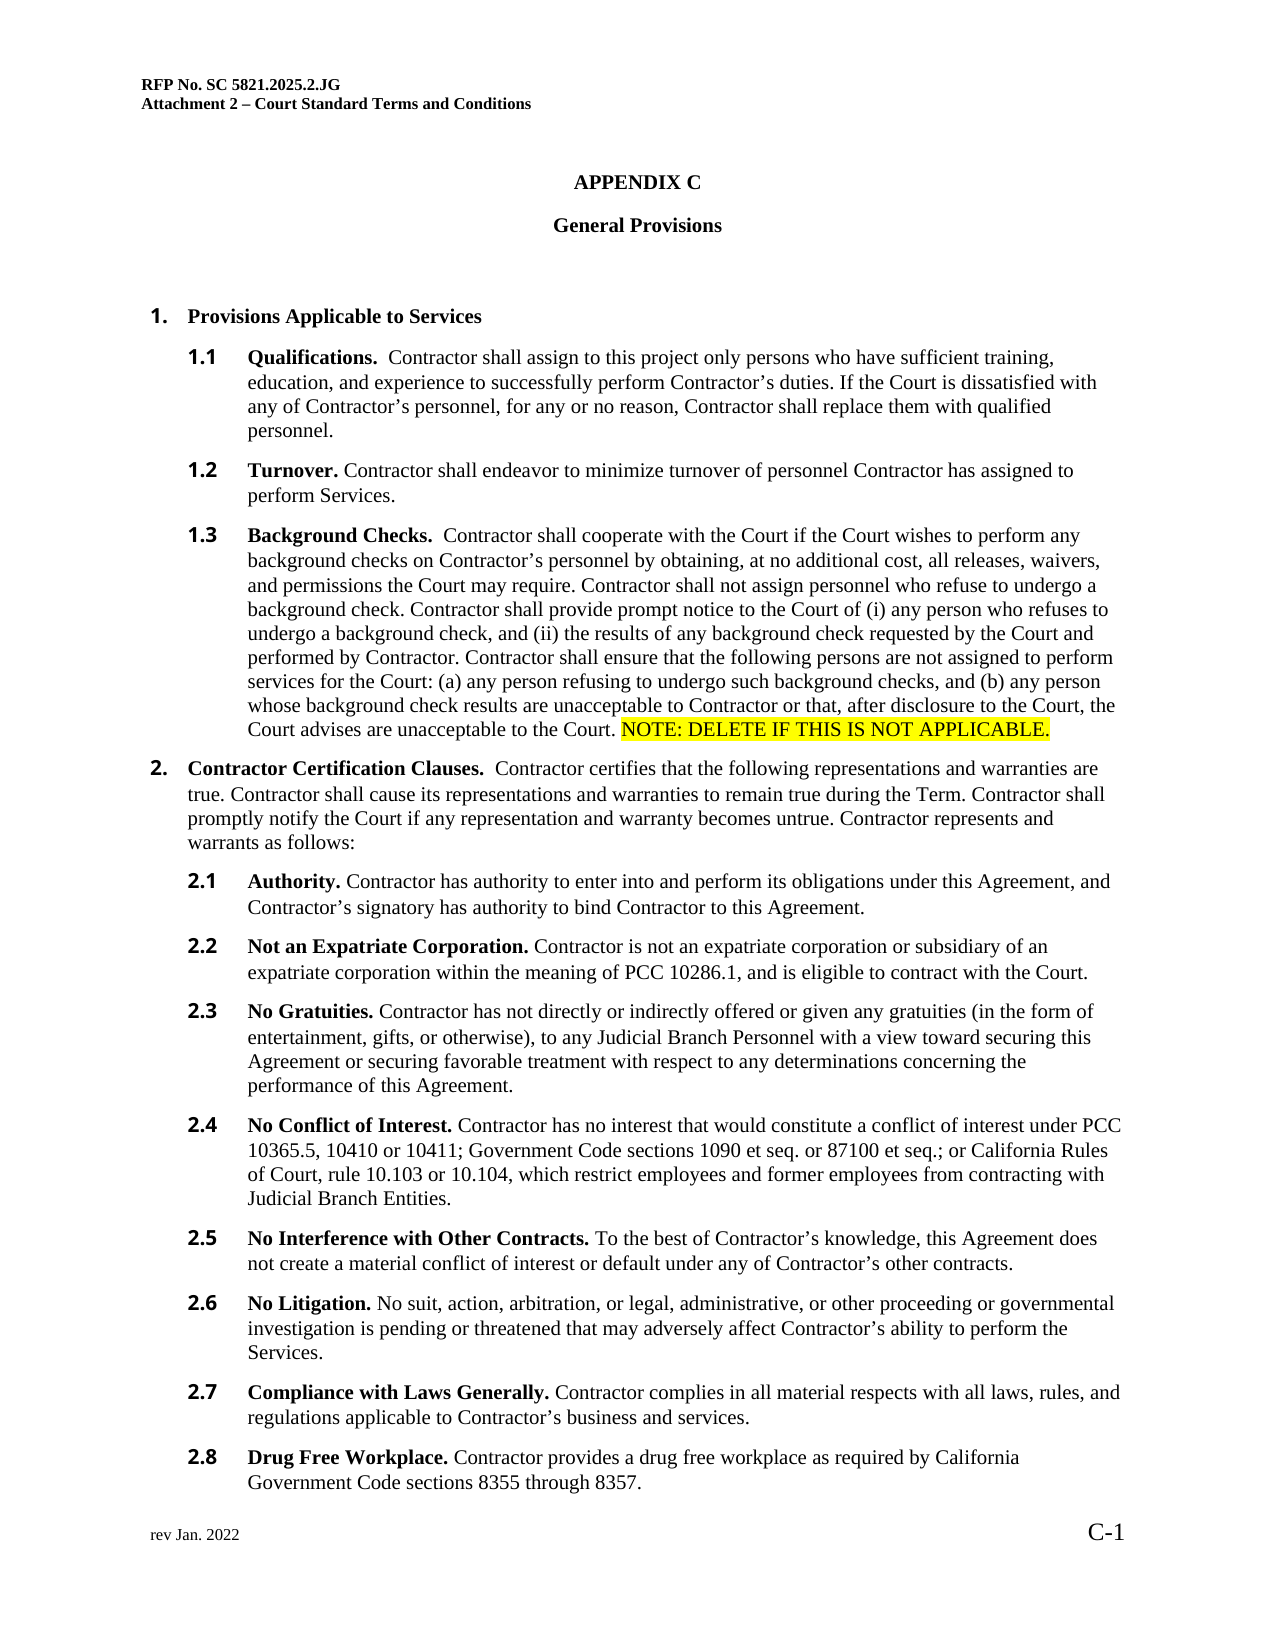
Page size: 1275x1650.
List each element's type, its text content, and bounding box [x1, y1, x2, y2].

list Drug Free Workplace. Contractor provides a drug free workplace as required by California Government Code sections 8355 through 8357. [187, 1442, 1125, 1494]
list Compliance with Laws Generally. Contractor complies in all material respects with all laws, rules, and regulations applicable to Contractor’s business and services. [187, 1377, 1125, 1429]
list No Litigation. No suit, action, arbitration, or legal, administrative, or other proceeding or governmental investigation is pending or threatened that may adversely affect Contractor’s ability to perform the Services. [187, 1288, 1125, 1364]
list Qualifications. Contractor shall assign to this project only persons who have sufficient training, education, and experience to successfully perform Contractor’s duties. If the Court is dissatisfied with any of Contractor’s personnel, for any or no reason, Contractor shall replace them with qualified personnel. [187, 342, 1125, 442]
title General Provisions [150, 206, 1125, 237]
list Background Checks. Contractor shall cooperate with the Court if the Court wishes to perform any background checks on Contractor’s personnel by obtaining, at no additional cost, all releases, waivers, and permissions the Court may require. Contractor shall not assign personnel who refuse to undergo a background check. Contractor shall provide prompt notice to the Court of (i) any person who refuses to undergo a background check, and (ii) the results of any background check requested by the Court and performed by Contractor. Contractor shall ensure that the following persons are not assigned to perform services for the Court: (a) any person refusing to undergo such background checks, and (b) any person whose background check results are unacceptable to Contractor or that, after disclosure to the Court, the Court advises are unacceptable to the Court. NOTE: DELETE IF THIS IS NOT APPLICABLE. [187, 520, 1125, 741]
list No Interference with Other Contracts. To the best of Contractor’s knowledge, this Agreement does not create a material conflict of interest or default under any of Contractor’s other contracts. [187, 1223, 1125, 1275]
list Provisions Applicable to Services [150, 301, 1125, 329]
list Not an Expatriate Corporation. Contractor is not an expatriate corporation or subsidiary of an expatriate corporation within the meaning of PCC 10286.1, and is eligible to contract with the Court. [187, 932, 1125, 984]
list Contractor Certification Clauses. Contractor certifies that the following representations and warranties are true. Contractor shall cause its representations and warranties to remain true during the Term. Contractor shall promptly notify the Court if any representation and warranty becomes untrue. Contractor represents and warrants as follows: [150, 753, 1125, 854]
list Authority. Contractor has authority to enter into and perform its obligations under this Agreement, and Contractor’s signatory has authority to bind Contractor to this Agreement. [187, 867, 1125, 919]
list Turnover. Contractor shall endeavor to minimize turnover of personnel Contractor has assigned to perform Services. [187, 455, 1125, 507]
list No Conflict of Interest. Contractor has no interest that would constitute a conflict of interest under PCC 10365.5, 10410 or 10411; Government Code sections 1090 et seq. or 87100 et seq.; or California Rules of Court, rule 10.103 or 10.104, which restrict employees and former employees from contracting with Judicial Branch Entities. [187, 1110, 1125, 1210]
title APPENDIX C [150, 162, 1125, 194]
list No Gratuities. Contractor has not directly or indirectly offered or given any gratuities (in the form of entertainment, gifts, or otherwise), to any Judicial Branch Personnel with a view toward securing this Agreement or securing favorable treatment with respect to any determinations concerning the performance of this Agreement. [187, 997, 1125, 1097]
